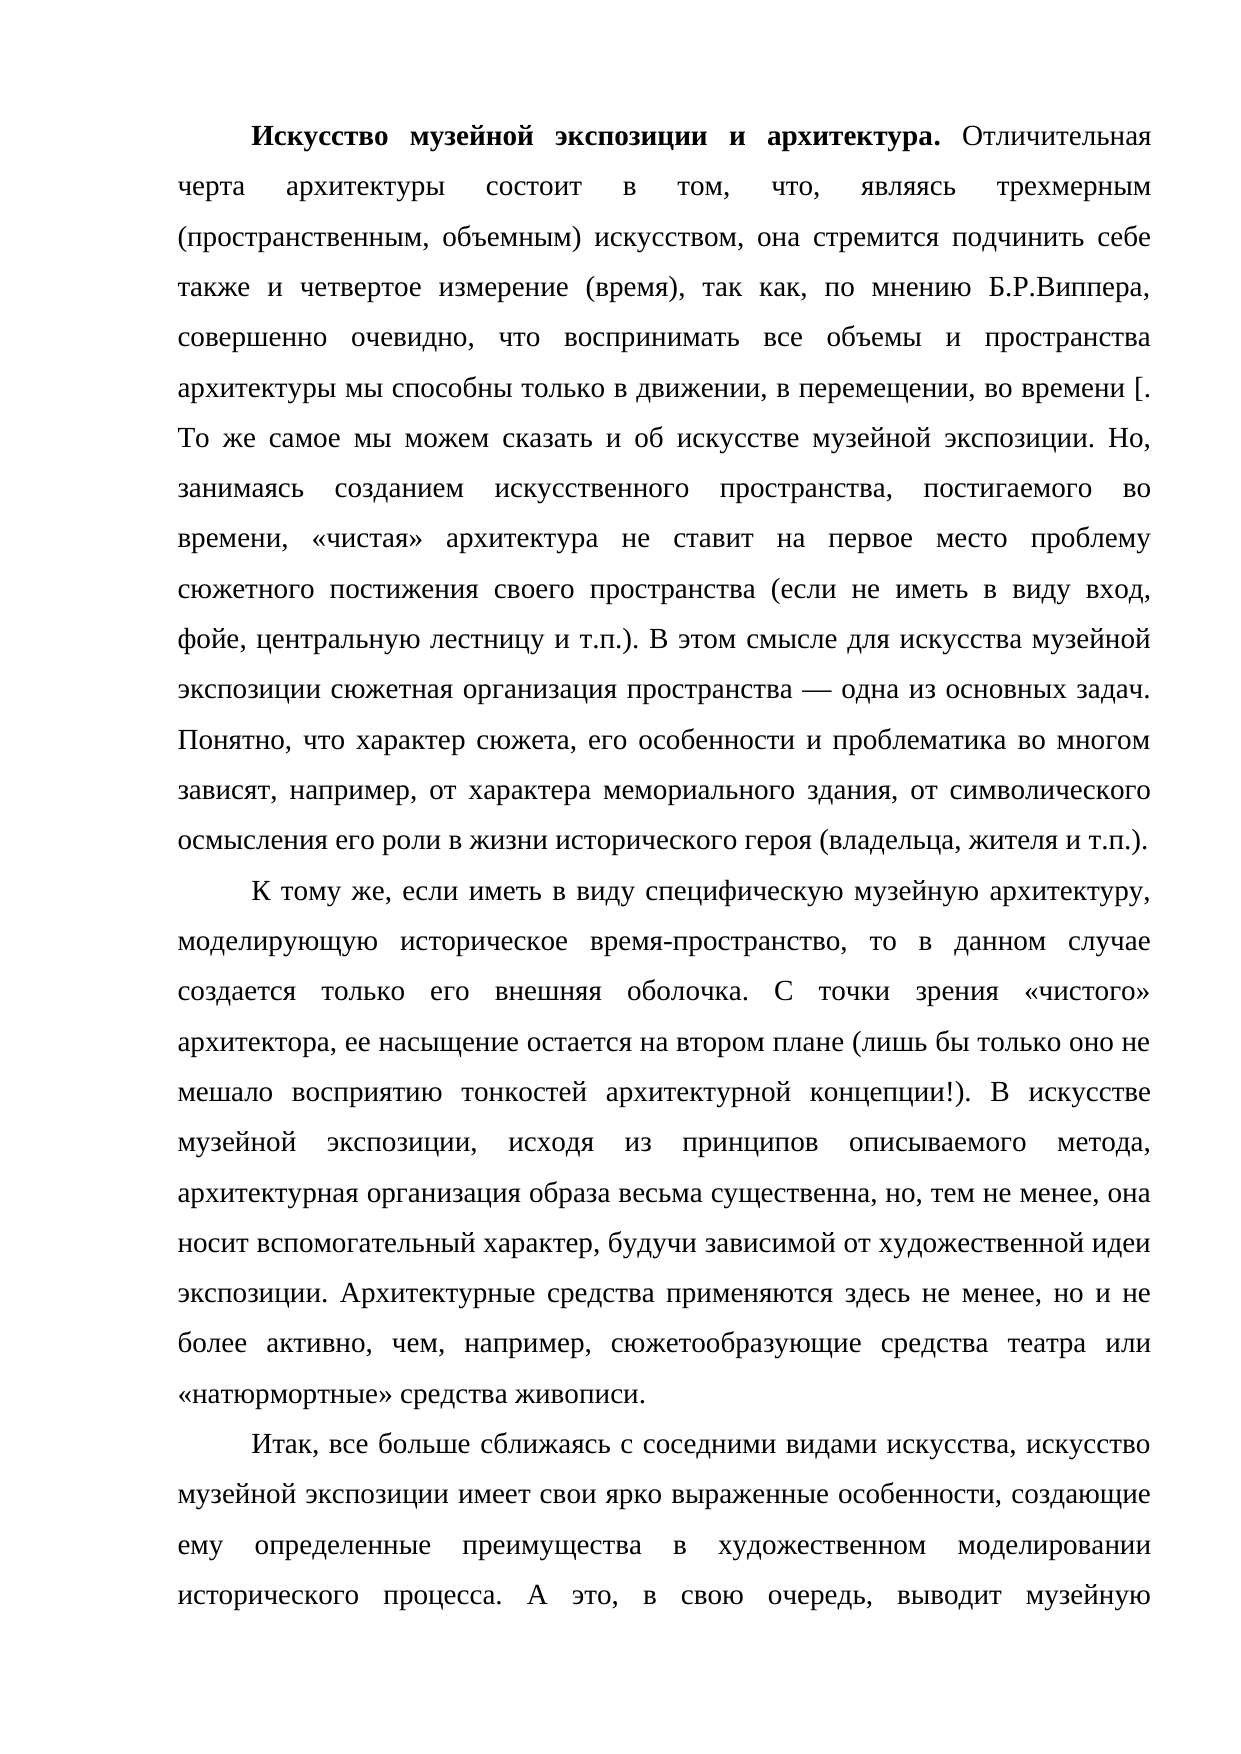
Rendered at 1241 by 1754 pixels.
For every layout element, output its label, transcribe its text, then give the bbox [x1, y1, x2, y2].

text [177, 1426, 1152, 1611]
text К тому же, если иметь в виду специфическую музейную архитектуру, моделирующую историческое время-пространство, то в данном случае создается только его внешняя оболочка. С точки зрения «чистого» архитектора, ее насыщение остается на втором плане (лишь бы только оно не мешало восприятию тонкостей архитектурной концепции!). В искусстве музейной экспозиции, исходя из принципов описываемого метода, архитектурная организация образа весьма существенна, но, тем не менее, она носит вспомогательный характер, будучи зависимой от художественной идеи экспозиции. Архитектурные средства применяются здесь не менее, но и не более активно, чем, например, сюжетообразующие средства театра или «натюрмортные» средства живописи. [177, 873, 1152, 1409]
text Искусство музейной экспозиции и архитектура. Отличительная черта архитектуры состоит в том, что, являясь трехмерным (пространственным, объемным) искусством, она стремится подчинить себе также и четвертое измерение (время), так как, по мнению Б.Р.Виппера, совершенно очевидно, что воспринимать все объемы и пространства архитектуры мы способны только в движении, в перемещении, во времени [. То же самое мы можем сказать и об искусстве музейной экспозиции. Но, занимаясь созданием искусственного пространства, постигаемого во времени, «чистая» архитектура не ставит на первое место проблему сюжетного постижения своего пространства (если не иметь в виду вход, фойе, центральную лестницу и т.п.). В этом смысле для искусства музейной экспозиции сюжетная организация пространства — одна из основных задач. Понятно, что характер сюжета, его особенности и проблематика во многом зависят, например, от характера мемориального здания, от символического осмысления его роли в жизни исторического героя (владельца, жителя и т.п.). [177, 118, 1152, 856]
